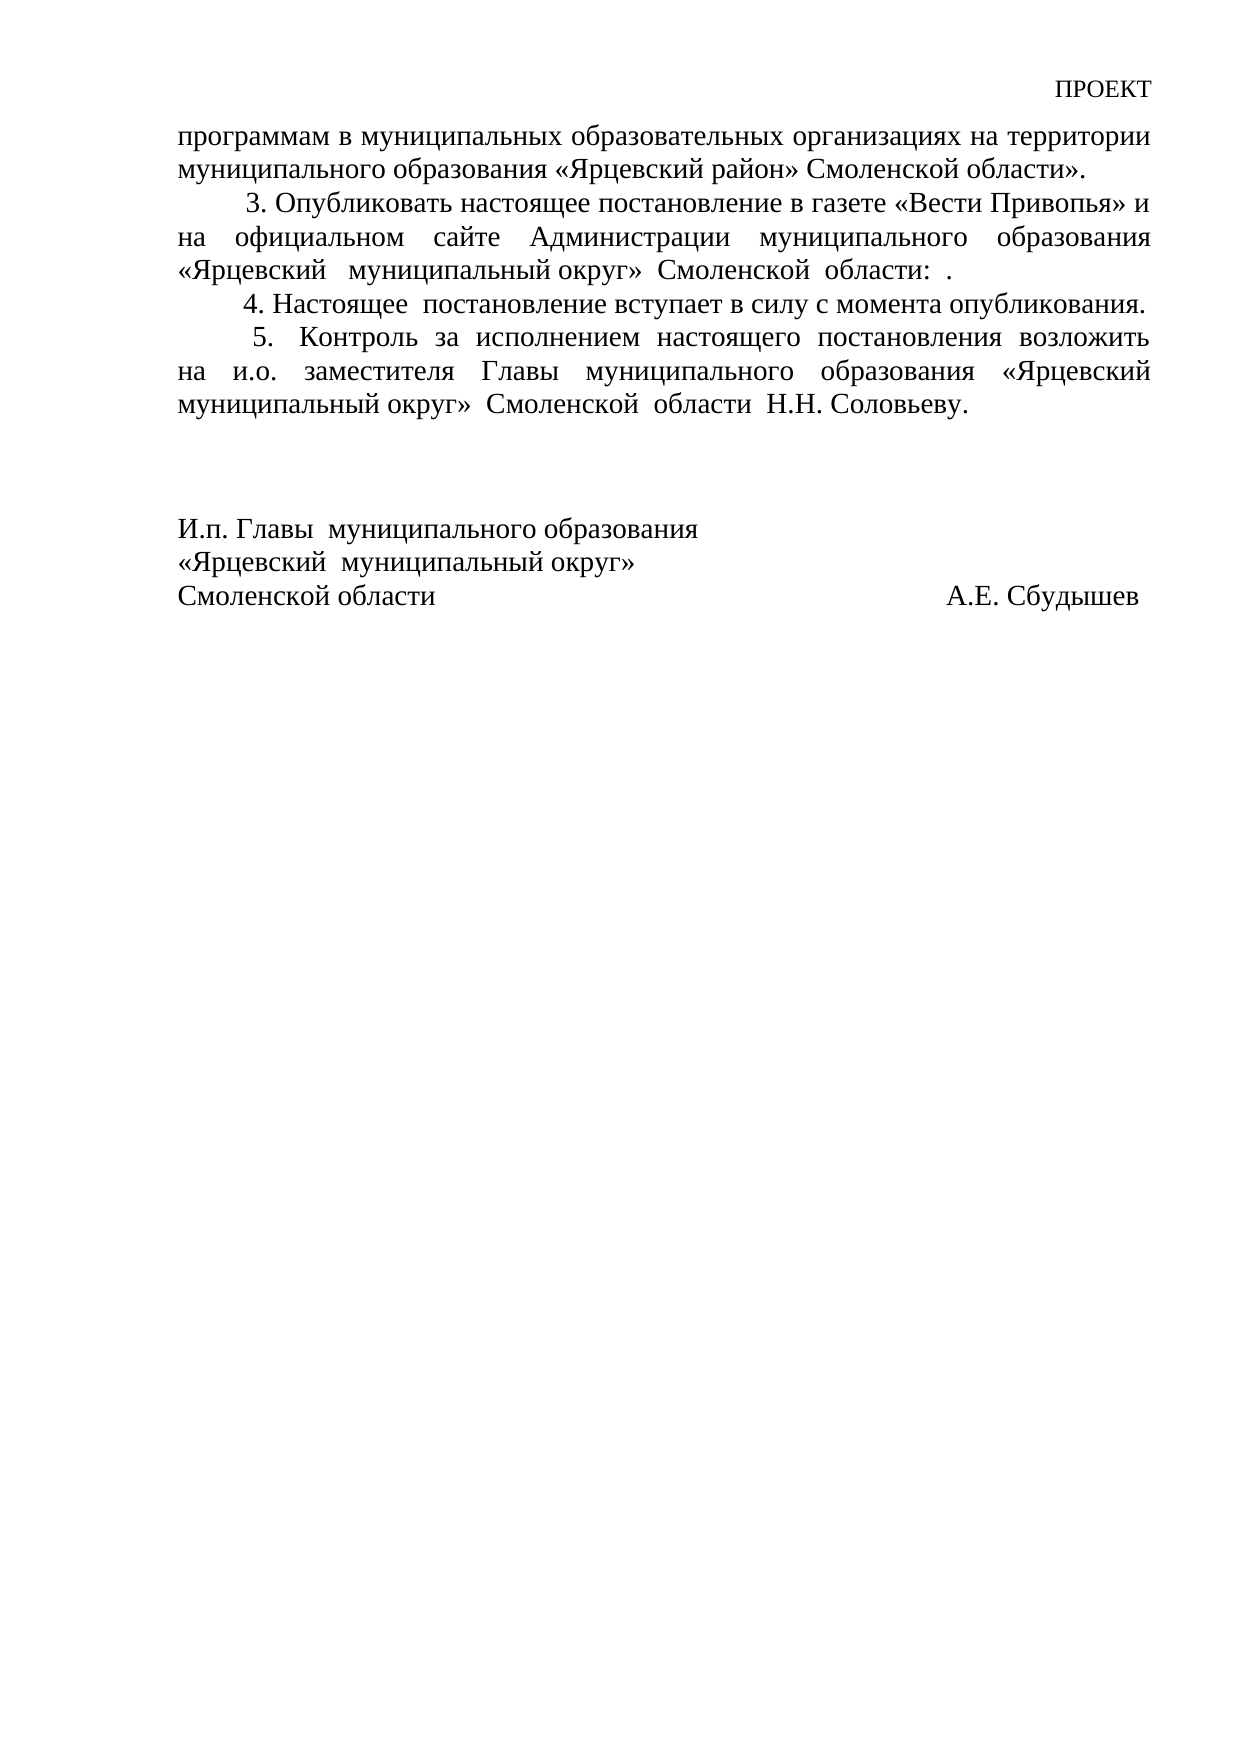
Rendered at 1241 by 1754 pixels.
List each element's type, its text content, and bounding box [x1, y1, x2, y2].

list «Ярцевский муниципальный округ» [177, 544, 1152, 578]
list Смоленской области А.Е. Сбудышев [177, 578, 1152, 612]
text 3. Опубликовать настоящее постановление в газете «Вести Привопья» и на официальном сайте Администрации муниципального образования «Ярцевский муниципальный округ» Смоленской области: . [177, 185, 1152, 286]
list И.п. Главы муниципального образования [177, 511, 1152, 544]
text 5. Контроль за исполнением настоящего постановления возложить на и.о. заместителя Главы муниципального образования «Ярцевский муниципальный округ» Смоленской области Н.Н. Соловьеву. [177, 319, 1152, 420]
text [177, 118, 1152, 185]
text 4. Настоящее постановление вступает в силу с момента опубликования. [177, 286, 1152, 319]
